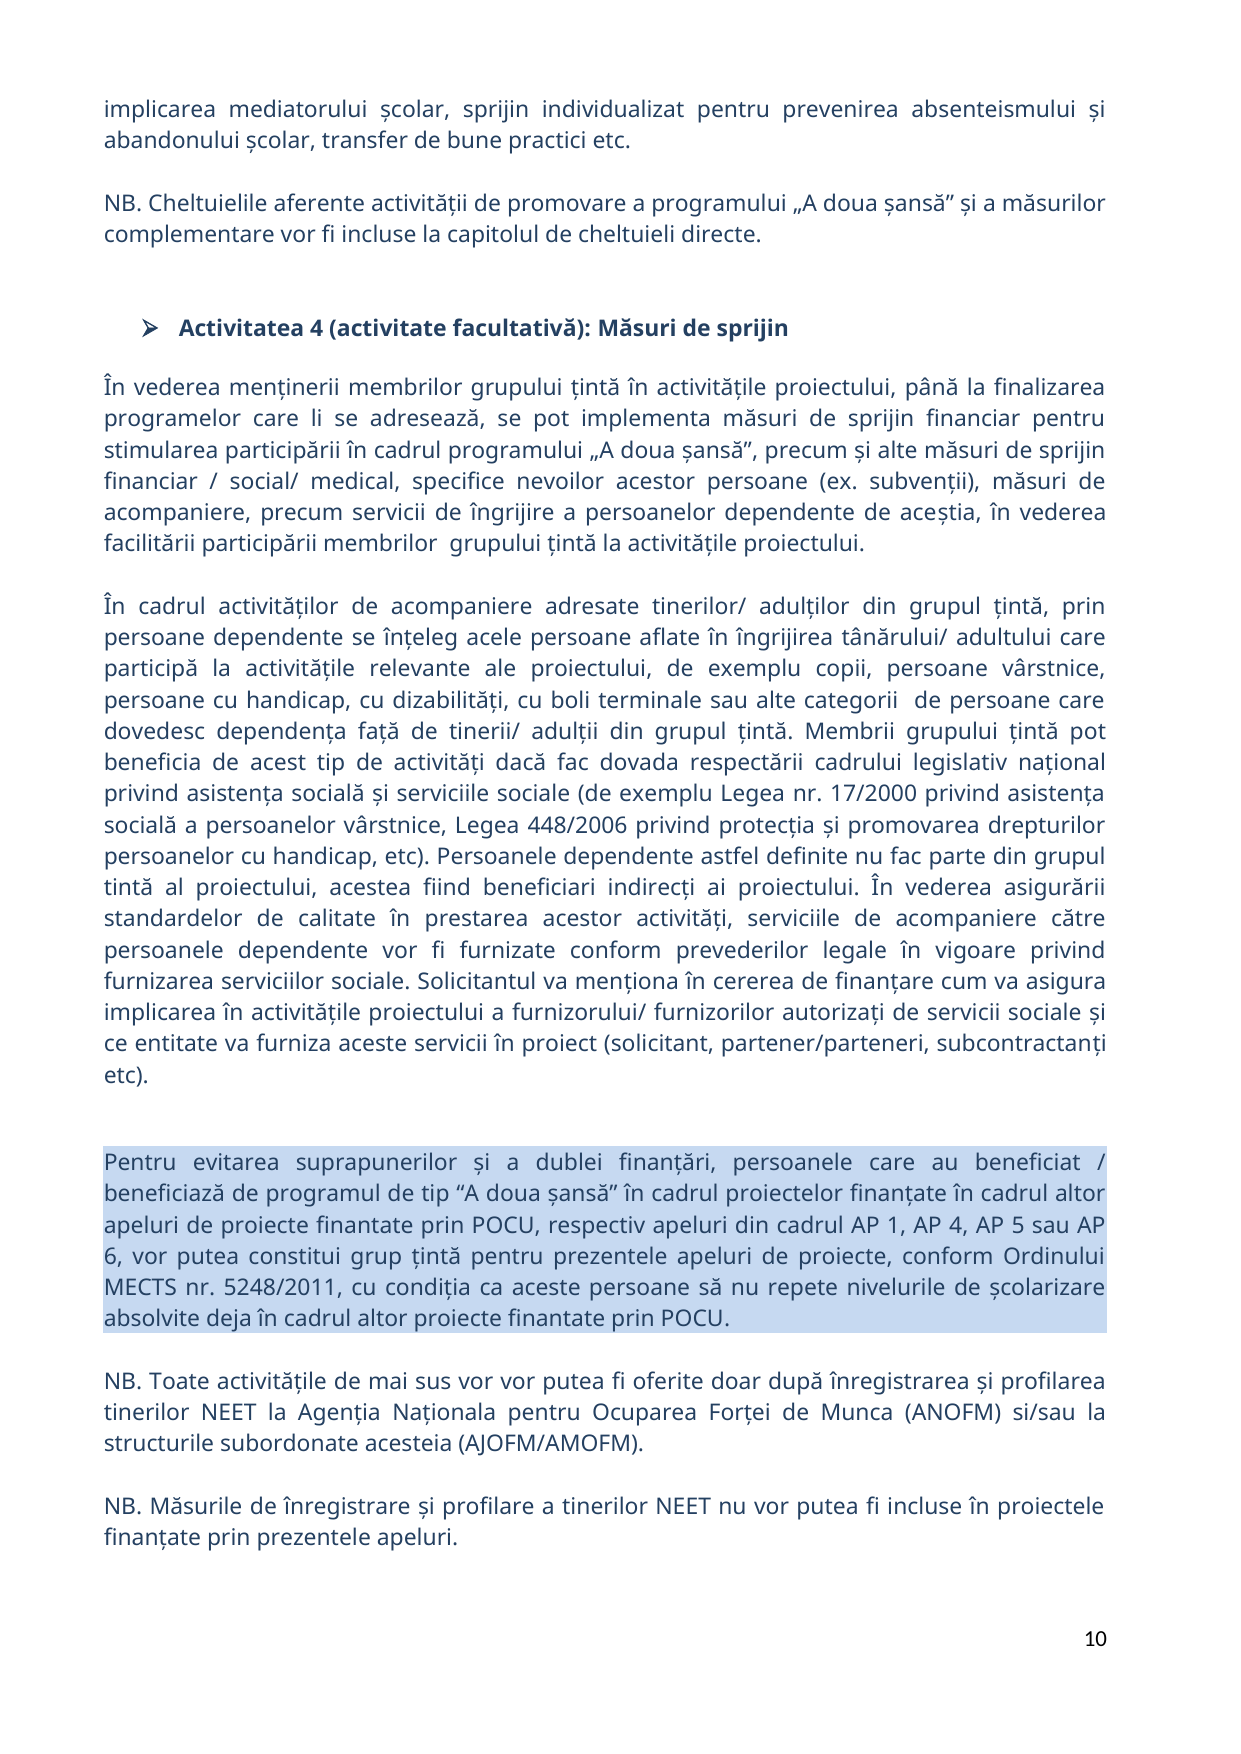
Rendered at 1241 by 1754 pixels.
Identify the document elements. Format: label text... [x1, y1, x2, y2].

list Activitatea 4 (activitate facultativă): Măsuri de sprijin [141, 312, 1107, 343]
text NB. Cheltuielile aferente activității de promovare a programului „A doua șansă” și a măsurilor complementare vor fi incluse la capitolul de cheltuieli directe. [103, 187, 1107, 249]
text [103, 93, 1107, 156]
text NB. Toate activităţile de mai sus vor vor putea fi oferite doar după înregistrarea și profilarea tinerilor NEET la Agenția Naționala pentru Ocuparea Forței de Munca (ANOFM) si/sau la structurile subordonate acesteia (AJOFM/AMOFM). [103, 1365, 1107, 1458]
text NB. Măsurile de înregistrare și profilare a tinerilor NEET nu vor putea fi incluse în proiectele finanțate prin prezentele apeluri. [103, 1490, 1107, 1552]
text În cadrul activităților de acompaniere adresate tinerilor/ adulților din grupul țintă, prin persoane dependente se înțeleg acele persoane aflate în îngrijirea tânărului/ adultului care participă la activitățile relevante ale proiectului, de exemplu copii, persoane vârstnice, persoane cu handicap, cu dizabilități, cu boli terminale sau alte categorii de persoane care dovedesc dependența față de tinerii/ adulții din grupul țintă. Membrii grupului țintă pot beneficia de acest tip de activități dacă fac dovada respectării cadrului legislativ național privind asistența socială și serviciile sociale (de exemplu Legea nr. 17/2000 privind asistența socială a persoanelor vârstnice, Legea 448/2006 privind protecția și promovarea drepturilor persoanelor cu handicap, etc). Persoanele dependente astfel definite nu fac parte din grupul tintă al proiectului, acestea fiind beneficiari indirecți ai proiectului. În vederea asigurării standardelor de calitate în prestarea acestor activități, serviciile de acompaniere către persoanele dependente vor fi furnizate conform prevederilor legale în vigoare privind furnizarea serviciilor sociale. Solicitantul va menţiona în cererea de finanţare cum va asigura implicarea în activităţile proiectului a furnizorului/ furnizorilor autorizaţi de servicii sociale şi ce entitate va furniza aceste servicii în proiect (solicitant, partener/parteneri, subcontractanţi etc). [103, 590, 1107, 1090]
text Pentru evitarea suprapunerilor și a dublei finanțări, persoanele care au beneficiat / beneficiază de programul de tip “A doua șansă” în cadrul proiectelor finanțate în cadrul altor apeluri de proiecte finantate prin POCU, respectiv apeluri din cadrul AP 1, AP 4, AP 5 sau AP 6, vor putea constitui grup țintă pentru prezentele apeluri de proiecte, conform Ordinului MECTS nr. 5248/2011, cu condiția ca aceste persoane să nu repete nivelurile de școlarizare absolvite deja în cadrul altor proiecte finantate prin POCU. [103, 1146, 1107, 1333]
text În vederea menținerii membrilor grupului țintă în activitățile proiectului, până la finalizarea programelor care li se adresează, se pot implementa măsuri de sprijin financiar pentru stimularea participării în cadrul programului „A doua șansă”, precum și alte măsuri de sprijin financiar / social/ medical, specifice nevoilor acestor persoane (ex. subvenții), măsuri de acompaniere, precum servicii de îngrijire a persoanelor dependente de aceştia, în vederea facilitării participării membrilor grupului țintă la activitățile proiectului. [103, 371, 1107, 558]
